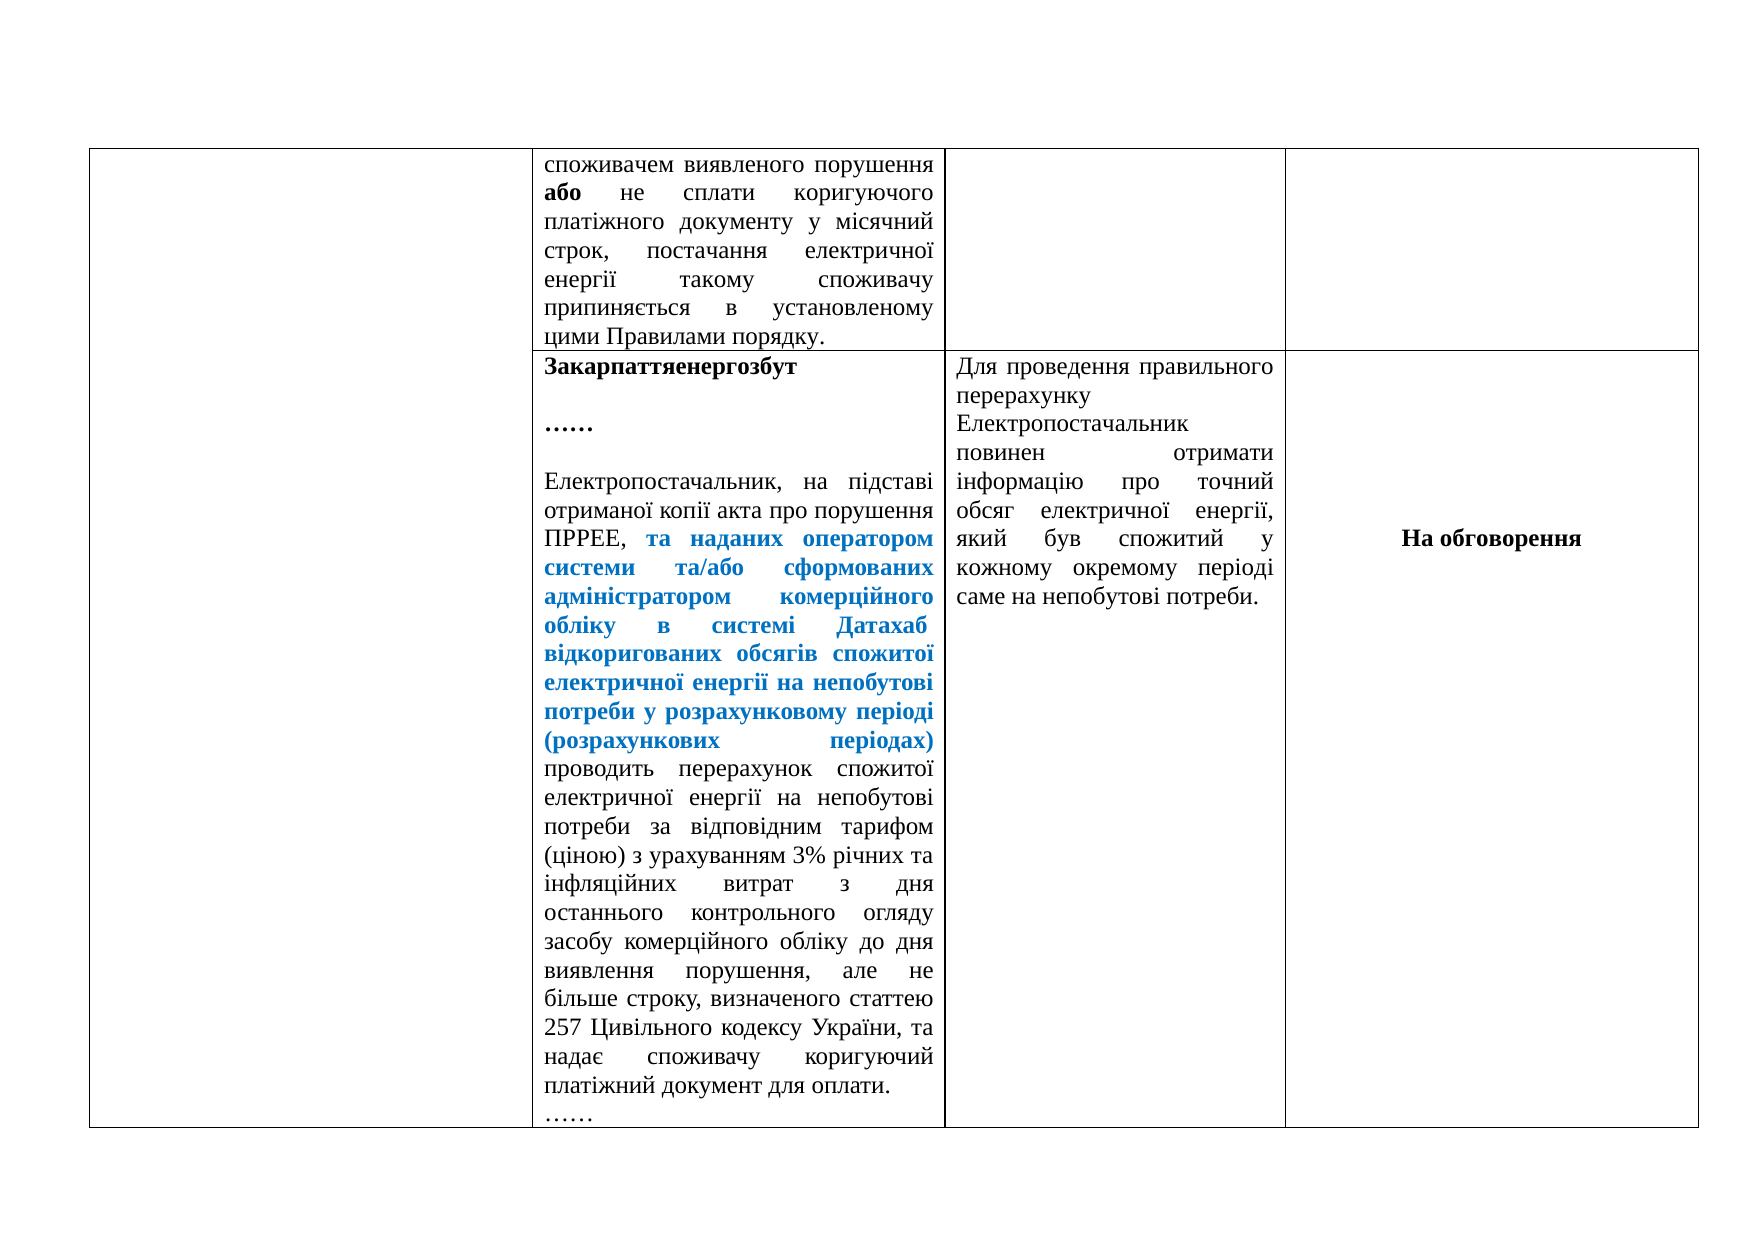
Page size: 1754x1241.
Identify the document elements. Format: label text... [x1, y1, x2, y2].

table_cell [946, 149, 1285, 350]
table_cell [946, 351, 1285, 1127]
table_cell [90, 149, 532, 1127]
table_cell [1286, 149, 1698, 350]
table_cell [533, 149, 944, 350]
table_cell На обговорення [1286, 351, 1698, 1127]
